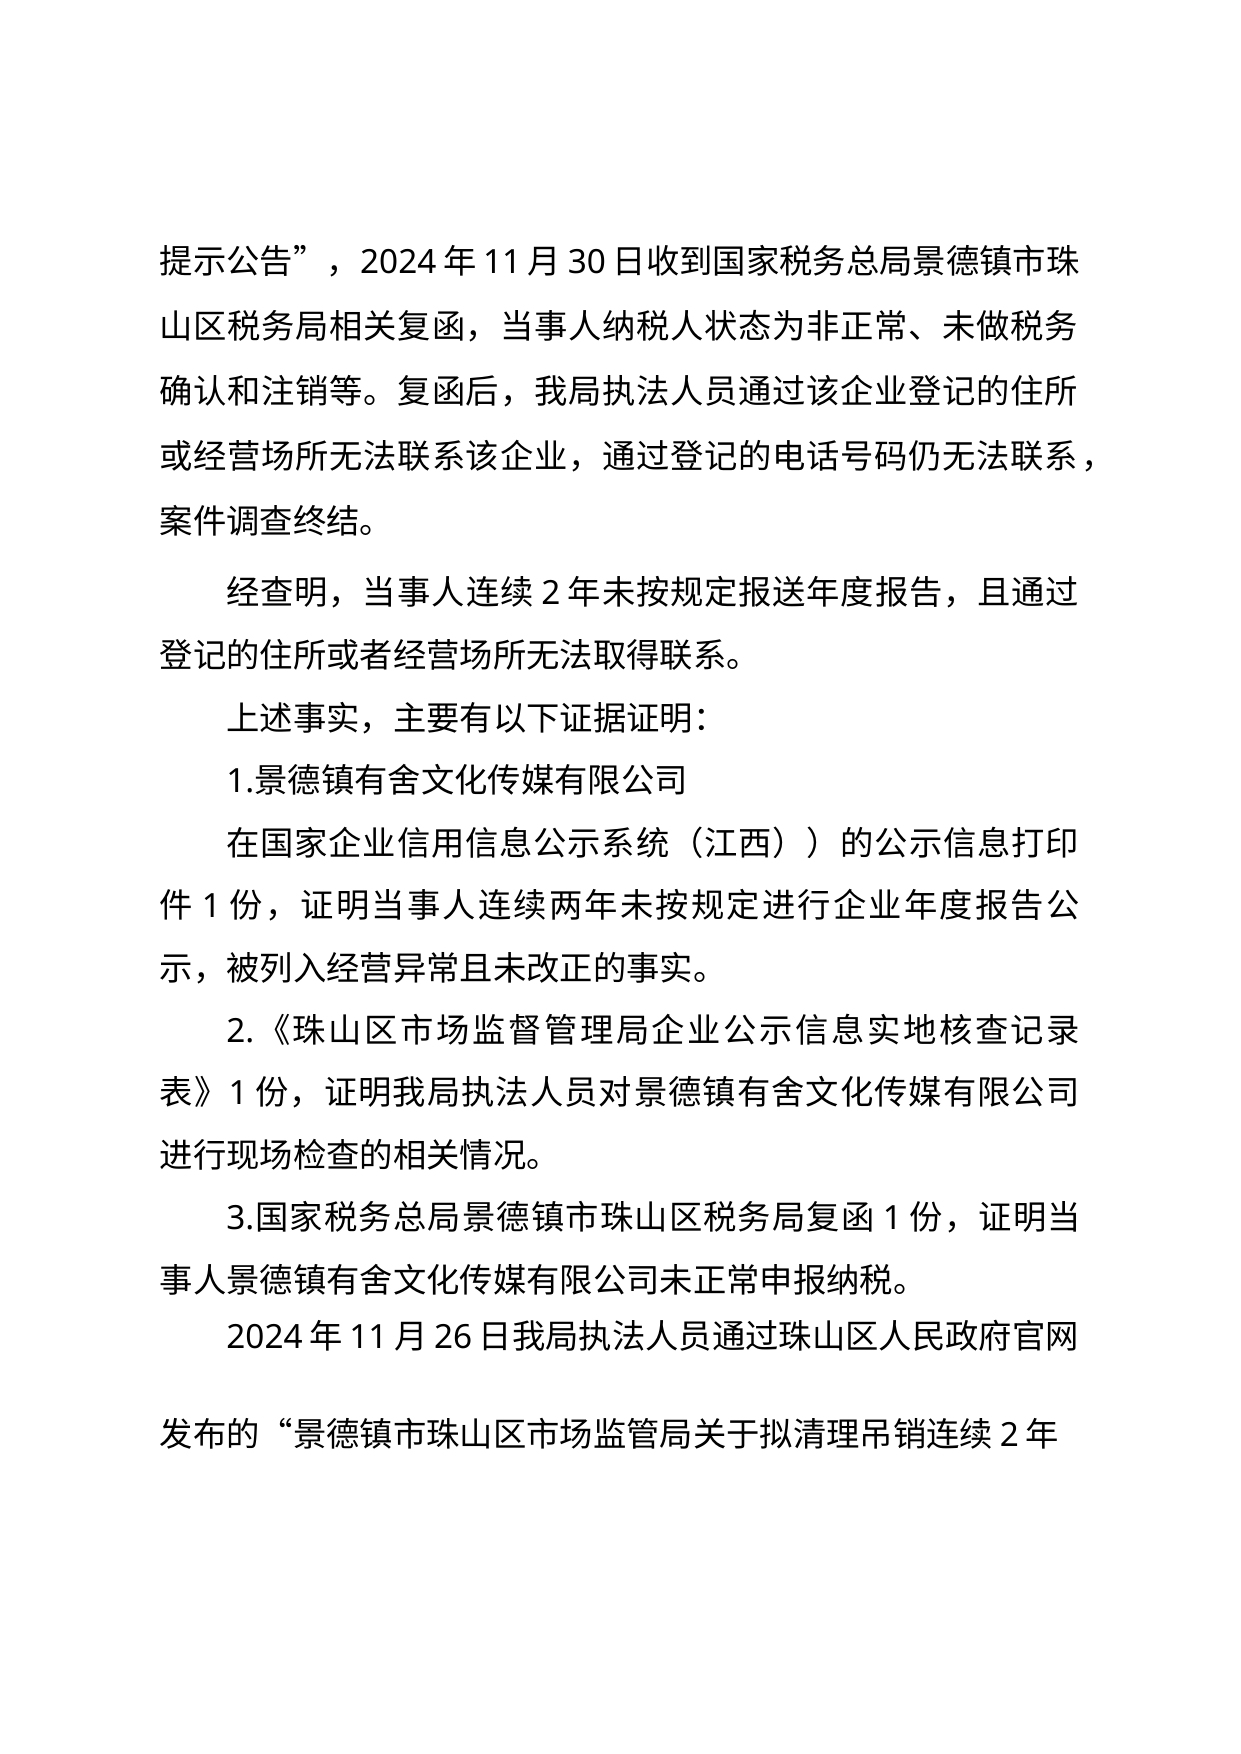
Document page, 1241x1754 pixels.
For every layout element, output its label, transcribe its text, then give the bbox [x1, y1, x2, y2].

text 1.景德镇有舍文化传媒有限公司 [159, 739, 1081, 802]
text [159, 1302, 1081, 1464]
text 在国家企业信用信息公示系统（江西））的公示信息打印件1份，证明当事人连续两年未按规定进行企业年度报告公示，被列入经营异常且未改正的事实。 [159, 802, 1081, 989]
text 经查明，当事人连续2年未按规定报送年度报告，且通过登记的住所或者经营场所无法取得联系。 [159, 552, 1081, 677]
text 上述事实，主要有以下证据证明： [159, 677, 1081, 739]
text 2.《珠山区市场监督管理局企业公示信息实地核查记录表》1份，证明我局执法人员对景德镇有舍文化传媒有限公司进行现场检查的相关情况。 [159, 989, 1081, 1177]
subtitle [159, 227, 1081, 552]
text 3.国家税务总局景德镇市珠山区税务局复函1份，证明当事人景德镇有舍文化传媒有限公司未正常申报纳税。 [159, 1177, 1081, 1302]
